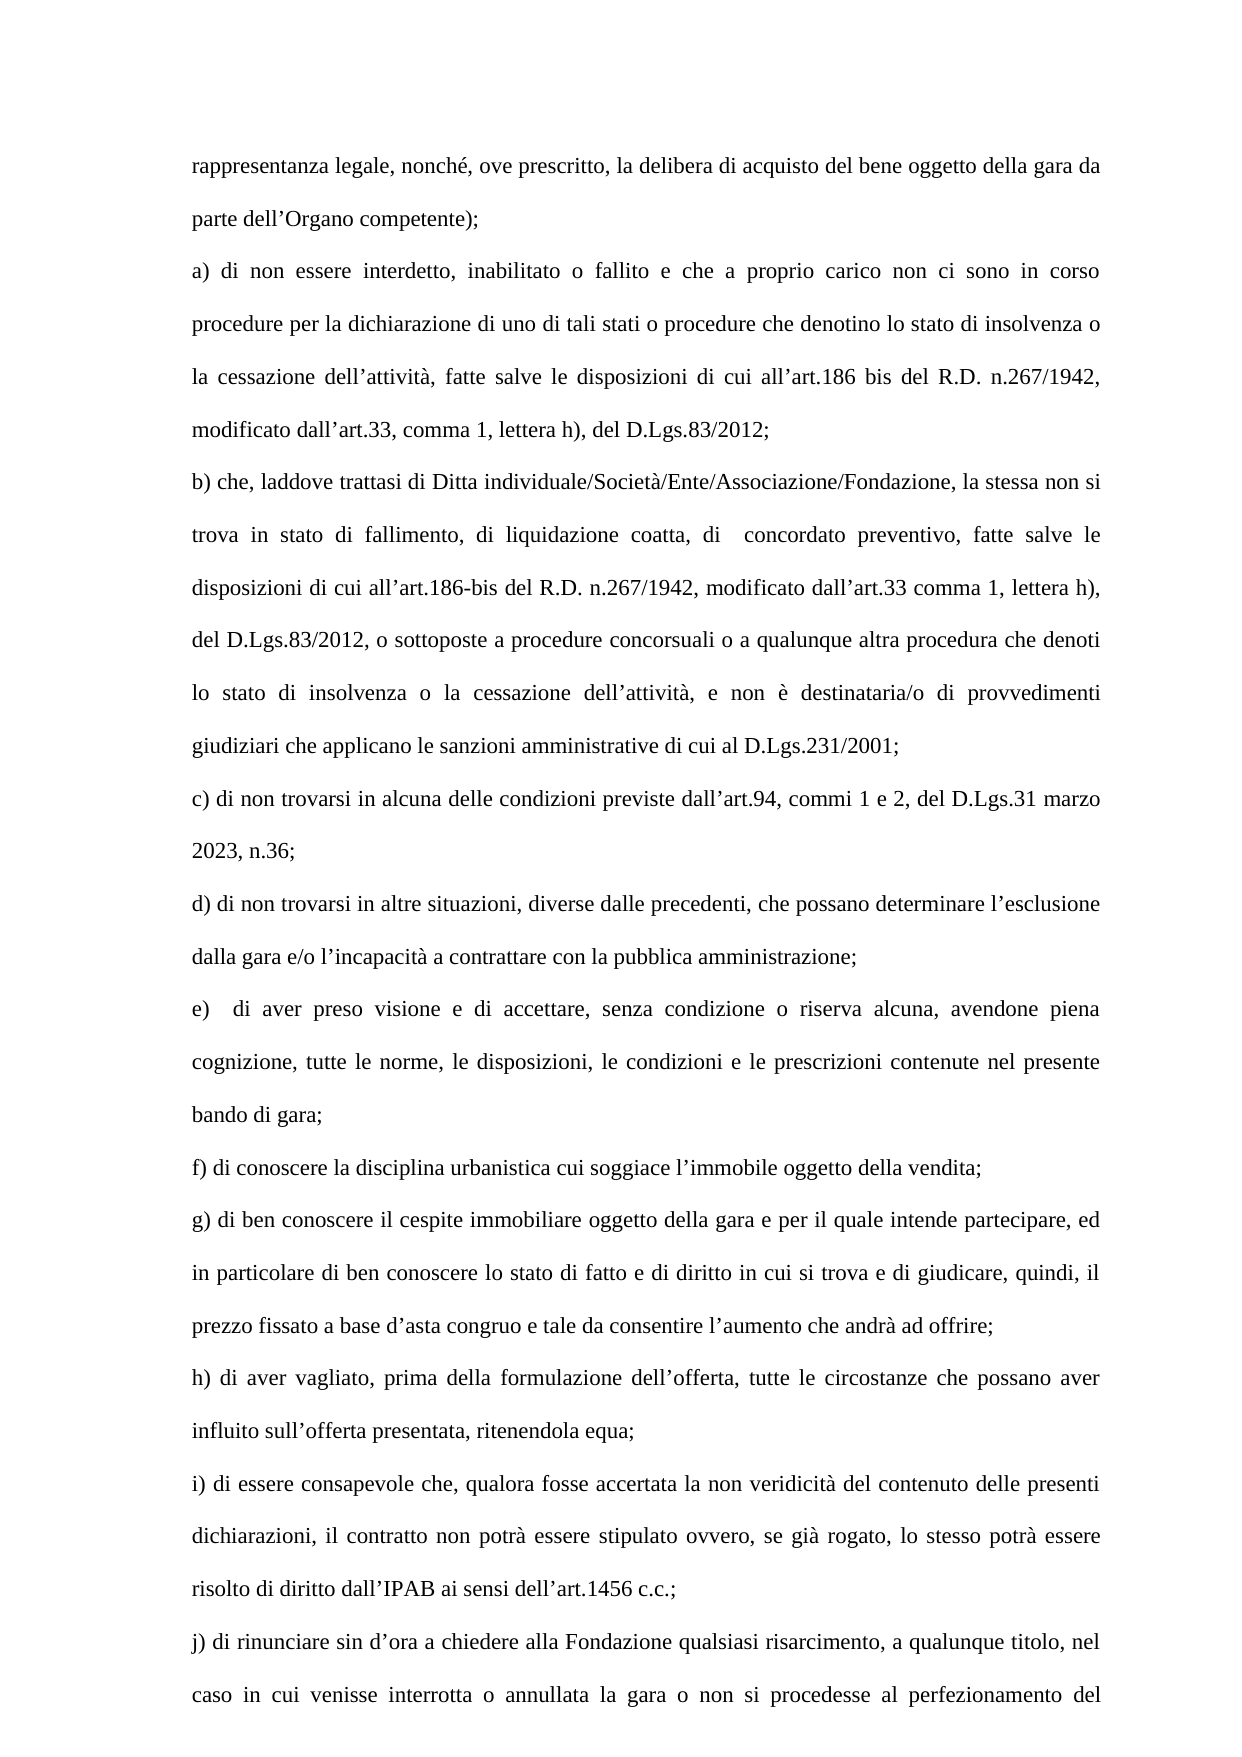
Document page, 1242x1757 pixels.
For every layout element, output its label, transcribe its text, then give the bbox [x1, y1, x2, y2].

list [192, 1628, 1102, 1707]
list a) di non essere interdetto, inabilitato o fallito e che a proprio carico non ci sono in corso procedure per la dichiarazione di uno di tali stati o procedure che denotino lo stato di insolvenza o la cessazione dell’attività, fatte salve le disposizioni di cui all’art.186 bis del R.D. n.267/1942, modificato dall’art.33, comma 1, lettera h), del D.Lgs.83/2012; [192, 257, 1102, 442]
list e) di aver preso visione e di accettare, senza condizione o riserva alcuna, avendone piena cognizione, tutte le norme, le disposizioni, le condizioni e le prescrizioni contenute nel presente bando di gara; [192, 995, 1102, 1127]
list d) di non trovarsi in altre situazioni, diverse dalle precedenti, che possano determinare l’esclusione dalla gara e/o l’incapacità a contrattare con la pubblica amministrazione; [192, 890, 1102, 969]
list g) di ben conoscere il cespite immobiliare oggetto della gara e per il quale intende partecipare, ed in particolare di ben conoscere lo stato di fatto e di diritto in cui si trova e di giudicare, quindi, il prezzo fissato a base d’asta congruo e tale da consentire l’aumento che andrà ad offrire; [192, 1206, 1102, 1338]
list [192, 152, 1102, 231]
list f) di conoscere la disciplina urbanistica cui soggiace l’immobile oggetto della vendita; [192, 1153, 1102, 1180]
list i) di essere consapevole che, qualora fosse accertata la non veridicità del contenuto delle presenti dichiarazioni, il contratto non potrà essere stipulato ovvero, se già rogato, lo stesso potrà essere risolto di diritto dall’IPAB ai sensi dell’art.1456 c.c.; [192, 1470, 1102, 1602]
list h) di aver vagliato, prima della formulazione dell’offerta, tutte le circostanze che possano aver influito sull’offerta presentata, ritenendola equa; [192, 1364, 1102, 1443]
list b) che, laddove trattasi di Ditta individuale/Società/Ente/Associazione/Fondazione, la stessa non si trova in stato di fallimento, di liquidazione coatta, di concordato preventivo, fatte salve le disposizioni di cui all’art.186-bis del R.D. n.267/1942, modificato dall’art.33 comma 1, lettera h), del D.Lgs.83/2012, o sottoposte a procedure concorsuali o a qualunque altra procedura che denoti lo stato di insolvenza o la cessazione dell’attività, e non è destinataria/o di provvedimenti giudiziari che applicano le sanzioni amministrative di cui al D.Lgs.231/2001; [192, 468, 1102, 758]
list c) di non trovarsi in alcuna delle condizioni previste dall’art.94, commi 1 e 2, del D.Lgs.31 marzo 2023, n.36; [192, 784, 1102, 864]
